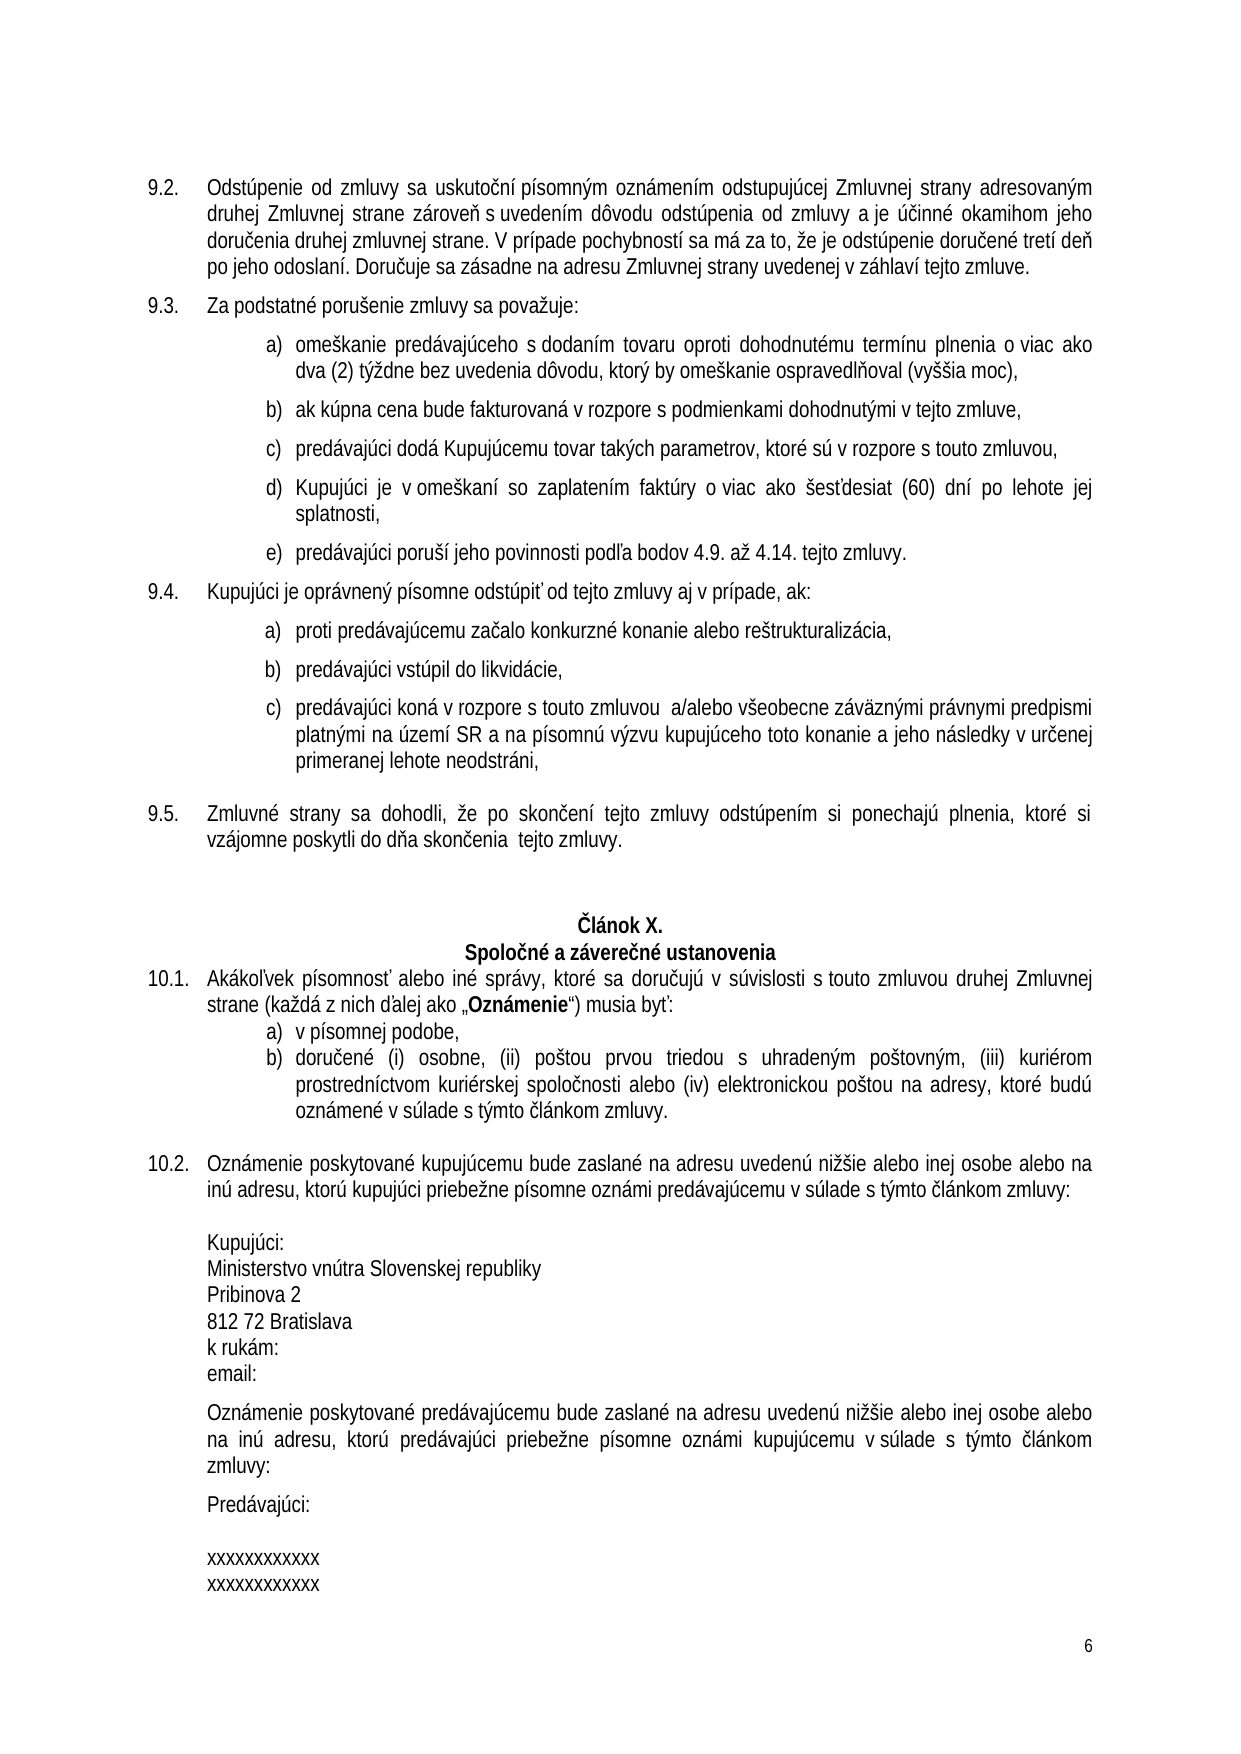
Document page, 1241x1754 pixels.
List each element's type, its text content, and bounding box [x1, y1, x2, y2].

list predávajúci dodá Kupujúcemu tovar takých parametrov, ktoré sú v rozpore s touto zmluvou, [266, 435, 1092, 461]
list Oznámenie poskytované kupujúcemu bude zaslané na adresu uvedenú nižšie alebo inej osobe alebo na inú adresu, ktorú kupujúci priebežne písomne oznámi predávajúcemu v súlade s týmto článkom zmluvy: [148, 1149, 1092, 1202]
list Odstúpenie od zmluvy sa uskutoční písomným oznámením odstupujúcej Zmluvnej strany adresovaným druhej Zmluvnej strane zároveň s uvedením dôvodu odstúpenia od zmluvy a je účinné okamihom jeho doručenia druhej zmluvnej strane. V prípade pochybností sa má za to, že je odstúpenie doručené tretí deň po jeho odoslaní. Doručuje sa zásadne na adresu Zmluvnej strany uvedenej v záhlaví tejto zmluve. [148, 174, 1092, 279]
list predávajúci koná v rozpore s touto zmluvou a/alebo všeobecne záväznými právnymi predpismi platnými na území SR a na písomnú výzvu kupujúceho toto konanie a jeho následky v určenej primeranej lehote neodstráni, [266, 694, 1092, 773]
list xxxxxxxxxxxx [162, 1543, 1092, 1570]
list doručené (i) osobne, (ii) poštou prvou triedou s uhradeným poštovným, (iii) kuriérom prostredníctvom kuriérskej spoločnosti alebo (iv) elektronickou poštou na adresy, ktoré budú oznámené v súlade s týmto článkom zmluvy. [266, 1044, 1092, 1123]
list Predávajúci: [162, 1491, 1092, 1517]
list omeškanie predávajúceho s dodaním tovaru oproti dohodnutému termínu plnenia o viac ako dva (2) týždne bez uvedenia dôvodu, ktorý by omeškanie ospravedlňoval (vyššia moc), [266, 331, 1092, 383]
list predávajúci poruší jeho povinnosti podľa bodov 4.9. až 4.14. tejto zmluvy. [266, 539, 1092, 565]
text Článok X. [148, 912, 1092, 939]
text Oznámenie poskytované predávajúcemu bude zaslané na adresu uvedenú nižšie alebo inej osobe alebo na inú adresu, ktorú predávajúci priebežne písomne oznámi kupujúcemu v súlade s týmto článkom zmluvy: [207, 1399, 1092, 1478]
text Kupujúci: [207, 1229, 1092, 1255]
list proti predávajúcemu začalo konkurzné konanie alebo reštrukturalizácia, [221, 617, 1092, 643]
text xxxxxxxxxxxx [162, 1570, 1092, 1596]
list Za podstatné porušenie zmluvy sa považuje: [148, 292, 1092, 318]
text email: [148, 1360, 1092, 1387]
text 812 72 Bratislava [162, 1308, 1092, 1334]
list Akákoľvek písomnosť alebo iné správy, ktoré sa doručujú v súvislosti s touto zmluvou druhej Zmluvnej strane (každá z nich ďalej ako „Oznámenie“) musia byť: [148, 965, 1092, 1018]
list ak kúpna cena bude fakturovaná v rozpore s podmienkami dohodnutými v tejto zmluve, [266, 396, 1092, 422]
list Kupujúci je oprávnený písomne odstúpiť od tejto zmluvy aj v prípade, ak: [148, 578, 1092, 604]
list predávajúci vstúpil do likvidácie, [221, 656, 1092, 682]
list Kupujúci je v omeškaní so zaplatením faktúry o viac ako šesťdesiat (60) dní po lehote jej splatnosti, [266, 474, 1092, 526]
list v písomnej podobe, [266, 1018, 1092, 1044]
text k rukám: [162, 1334, 1092, 1360]
text Spoločné a záverečné ustanovenia [148, 939, 1092, 965]
list Zmluvné strany sa dohodli, že po skončení tejto zmluvy odstúpením si ponechajú plnenia, ktoré si vzájomne poskytli do dňa skončenia tejto zmluvy. [148, 800, 1092, 852]
text Pribinova 2 [162, 1281, 1092, 1308]
list Ministerstvo vnútra Slovenskej republiky [162, 1255, 1092, 1281]
